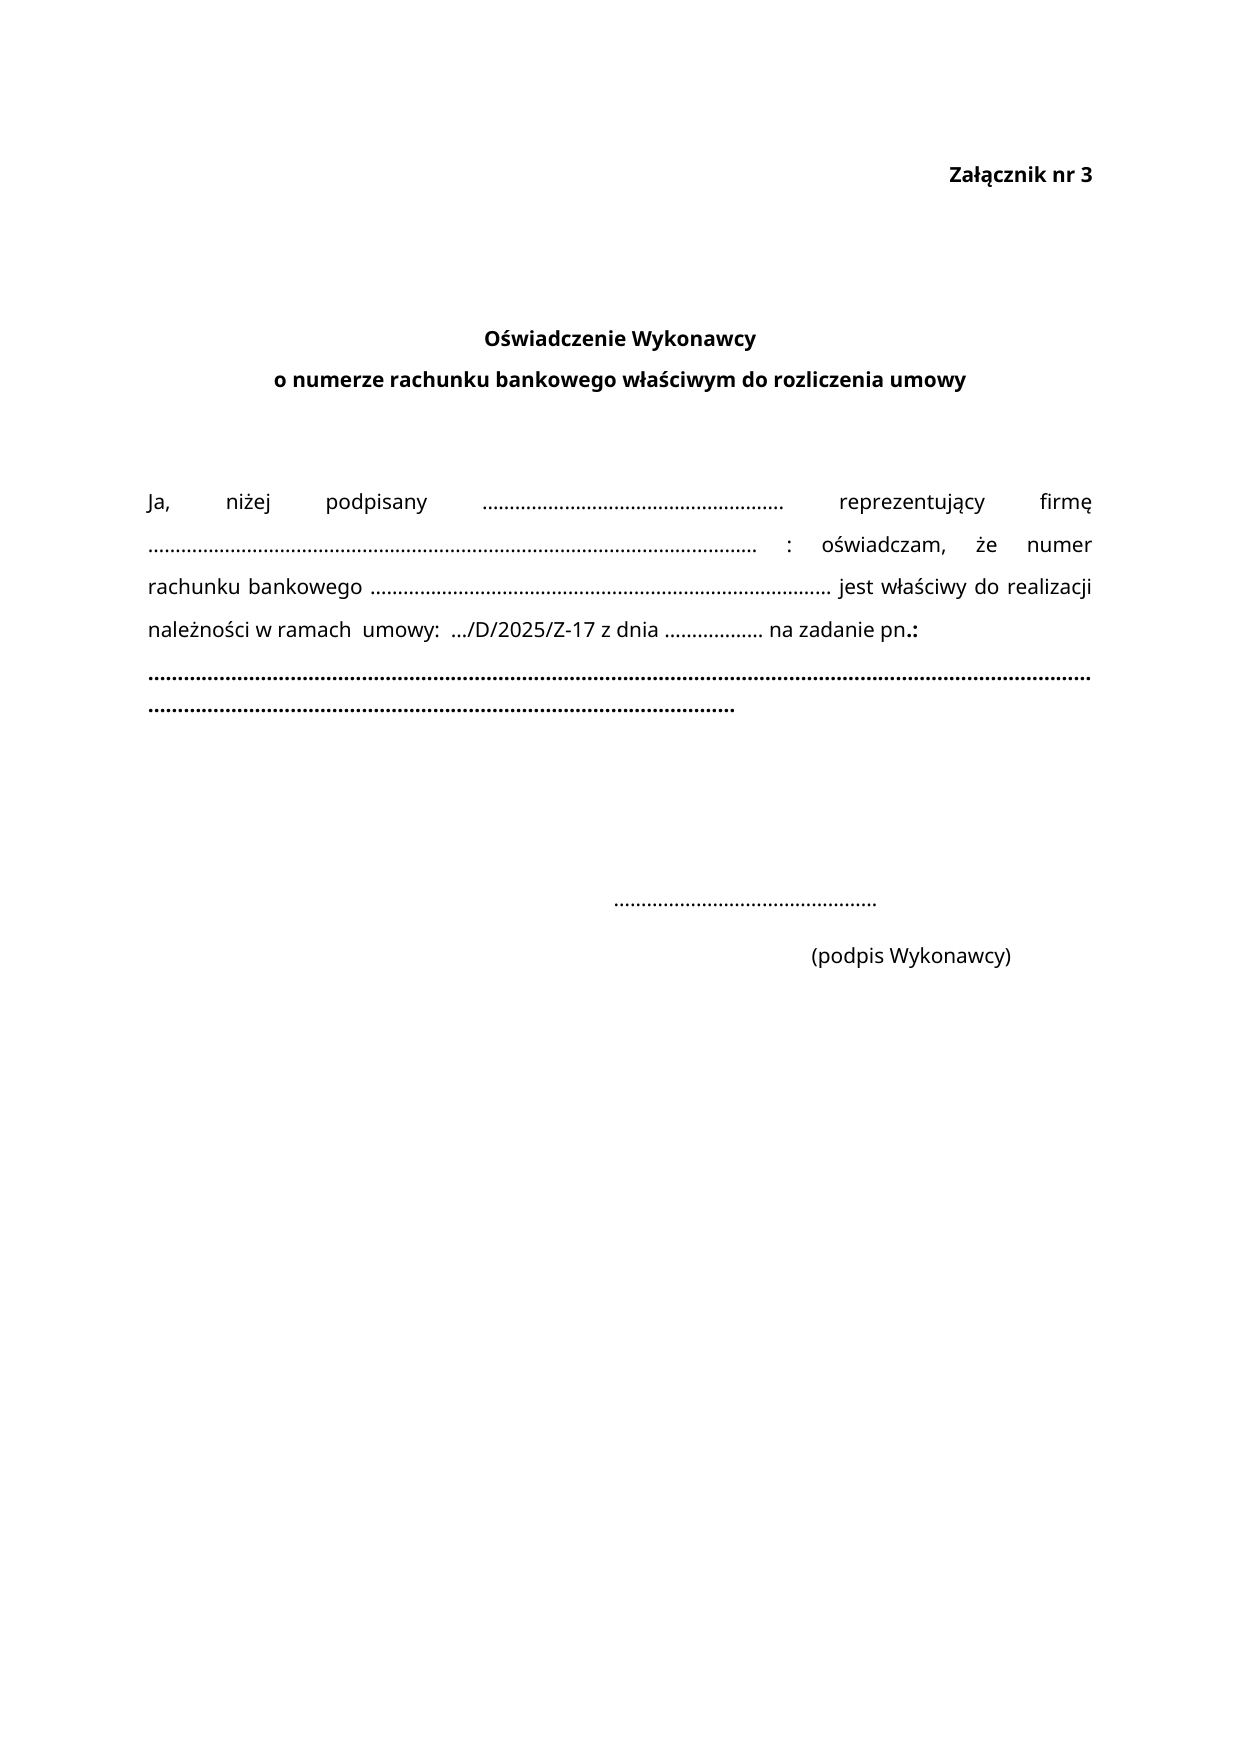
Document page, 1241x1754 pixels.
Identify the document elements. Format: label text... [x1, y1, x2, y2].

text ………………………………………… [148, 884, 1093, 913]
text o numerze rachunku bankowego właściwym do rozliczenia umowy [148, 365, 1093, 393]
text …………………………………………………………………………………………………………………………………………………………………………………………………………………………………… [148, 658, 1093, 719]
text Ja, niżej podpisany ………………………………………………. reprezentujący firmę ………………………………………………………………………………………………… : oświadczam, że numer rachunku bankowego ………………………………………………………………………… jest właściwy do realizacji należności w ramach umowy: …/D/2025/Z-17 z dnia ……………... na zadanie pn.: [148, 487, 1093, 643]
text Oświadczenie Wykonawcy [148, 324, 1093, 352]
text (podpis Wykonawcy) [738, 941, 1093, 969]
text Załącznik nr 3 [148, 160, 1093, 188]
